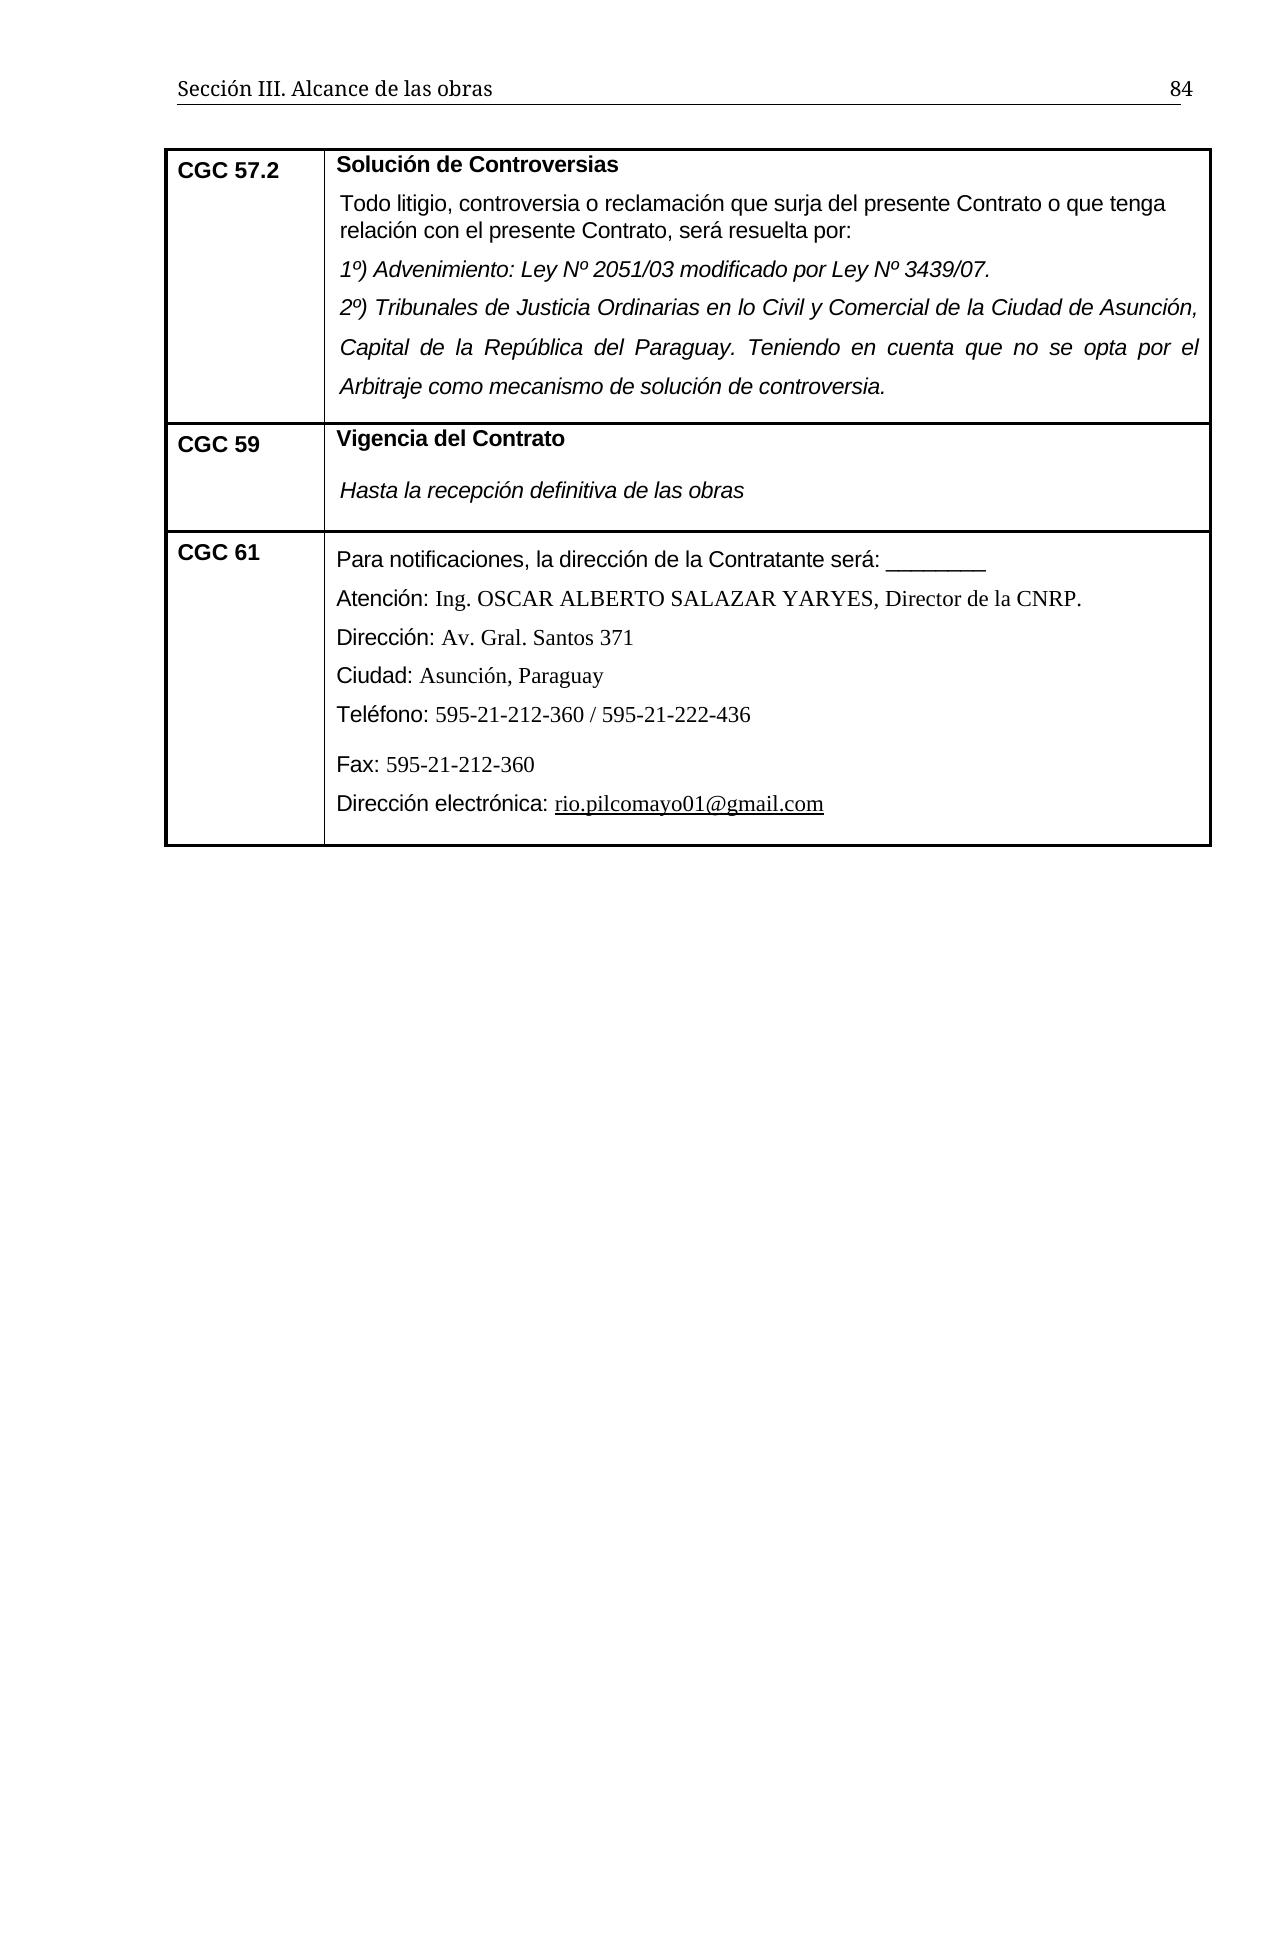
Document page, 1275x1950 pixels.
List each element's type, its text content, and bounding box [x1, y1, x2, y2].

table_cell CGC 57.2 [168, 151, 324, 422]
table_cell Vigencia del Contrato Hasta la recepción definitiva de las obras [325, 425, 1209, 530]
table_cell CGC 59 [168, 425, 324, 530]
table_cell Para notificaciones, la dirección de la Contratante será: ________ Atención: Ing. OSCAR ALBERTO SALAZAR YARYES, Director de la CNRP. Dirección: Av. Gral. Santos 371 Ciudad: Asunción, Paraguay Teléfono: 595-21-212-360 / 595-21-222-436 Fax: 595-21-212-360 Dirección electrónica: rio.pilcomayo01@gmail.com [325, 533, 1209, 843]
table_cell CGC 61 [168, 533, 324, 843]
table_cell Solución de Controversias Todo litigio, controversia o reclamación que surja del presente Contrato o que tenga relación con el presente Contrato, será resuelta por: 1º) Advenimiento: Ley Nº 2051/03 modificado por Ley Nº 3439/07. 2º) Tribunales de Justicia Ordinarias en lo Civil y Comercial de la Ciudad de Asunción, Capital de la República del Paraguay. Teniendo en cuenta que no se opta por el Arbitraje como mecanismo de solución de controversia. [325, 151, 1209, 422]
